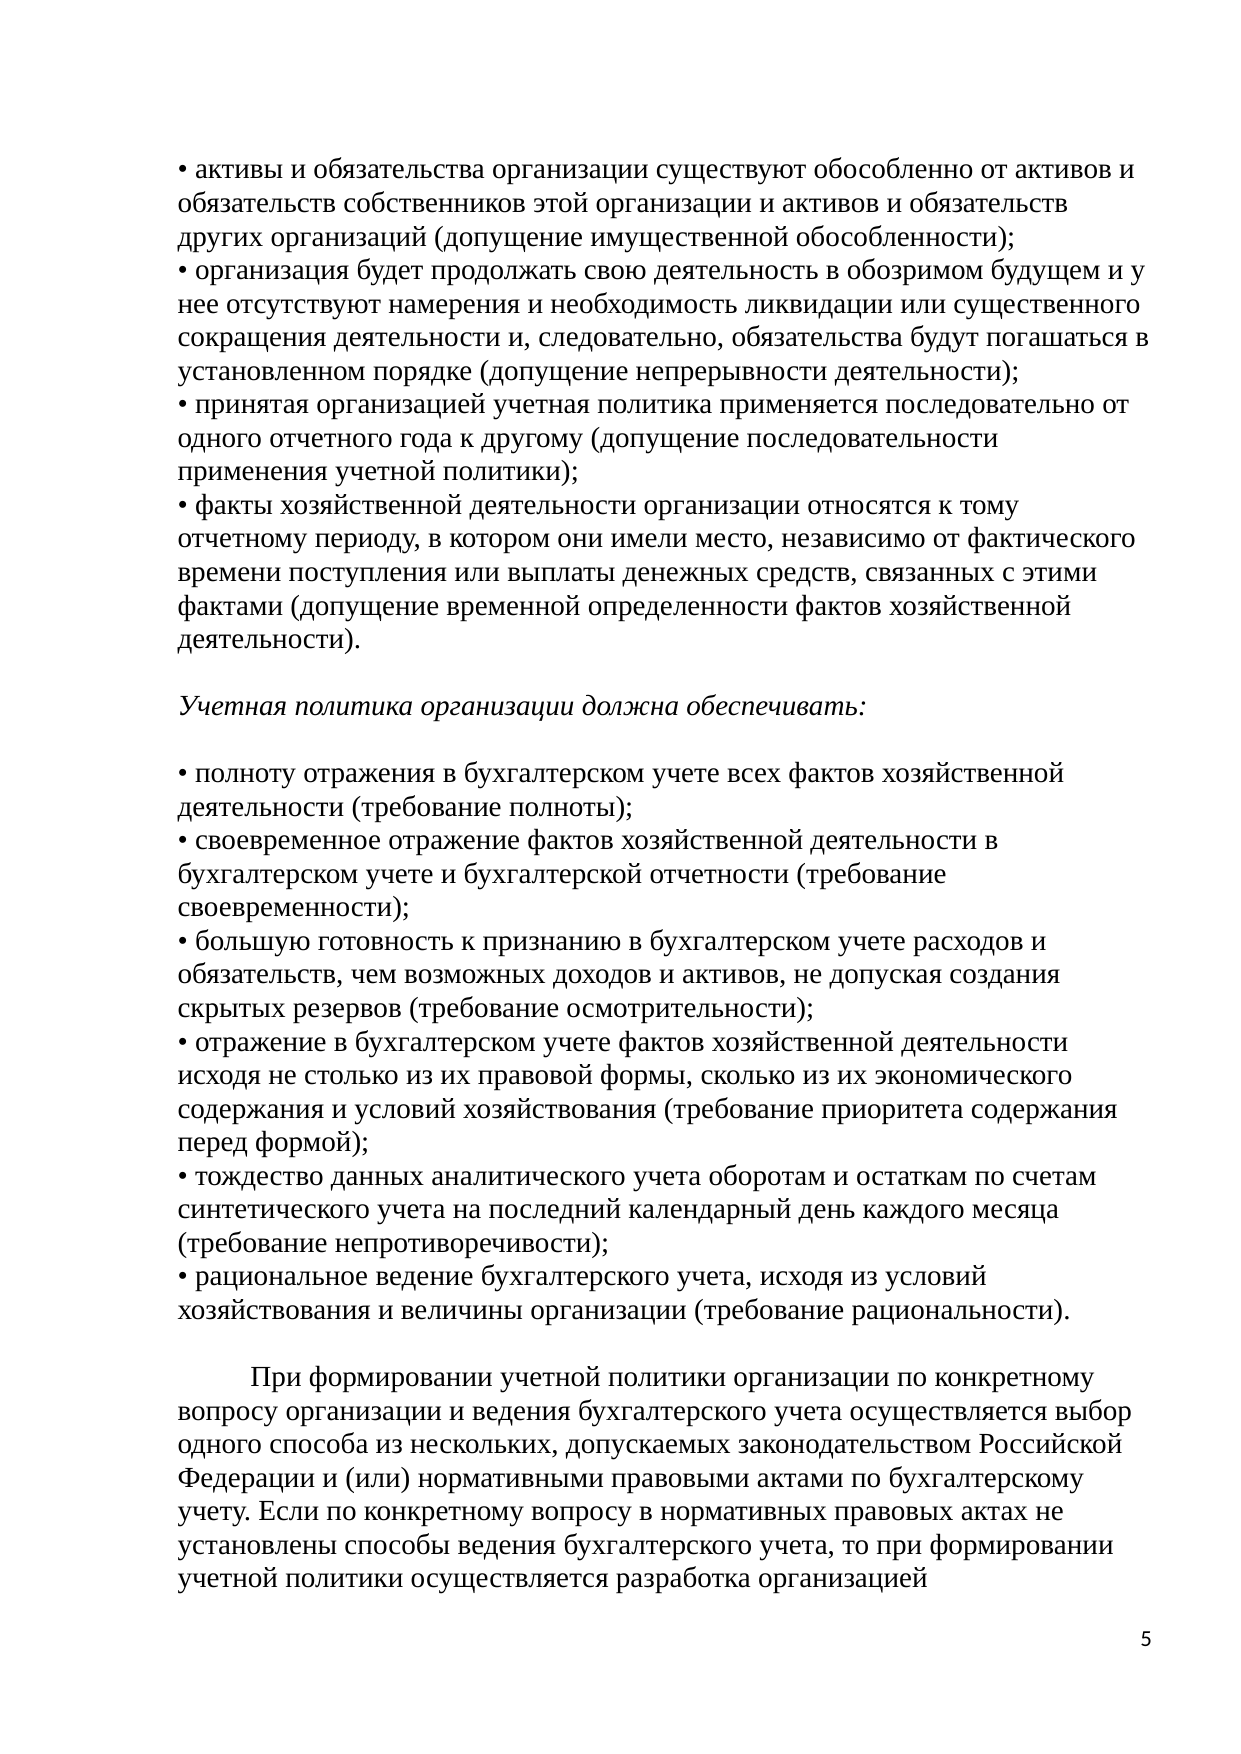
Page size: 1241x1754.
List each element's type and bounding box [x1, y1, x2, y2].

subtitle [177, 118, 1152, 1594]
